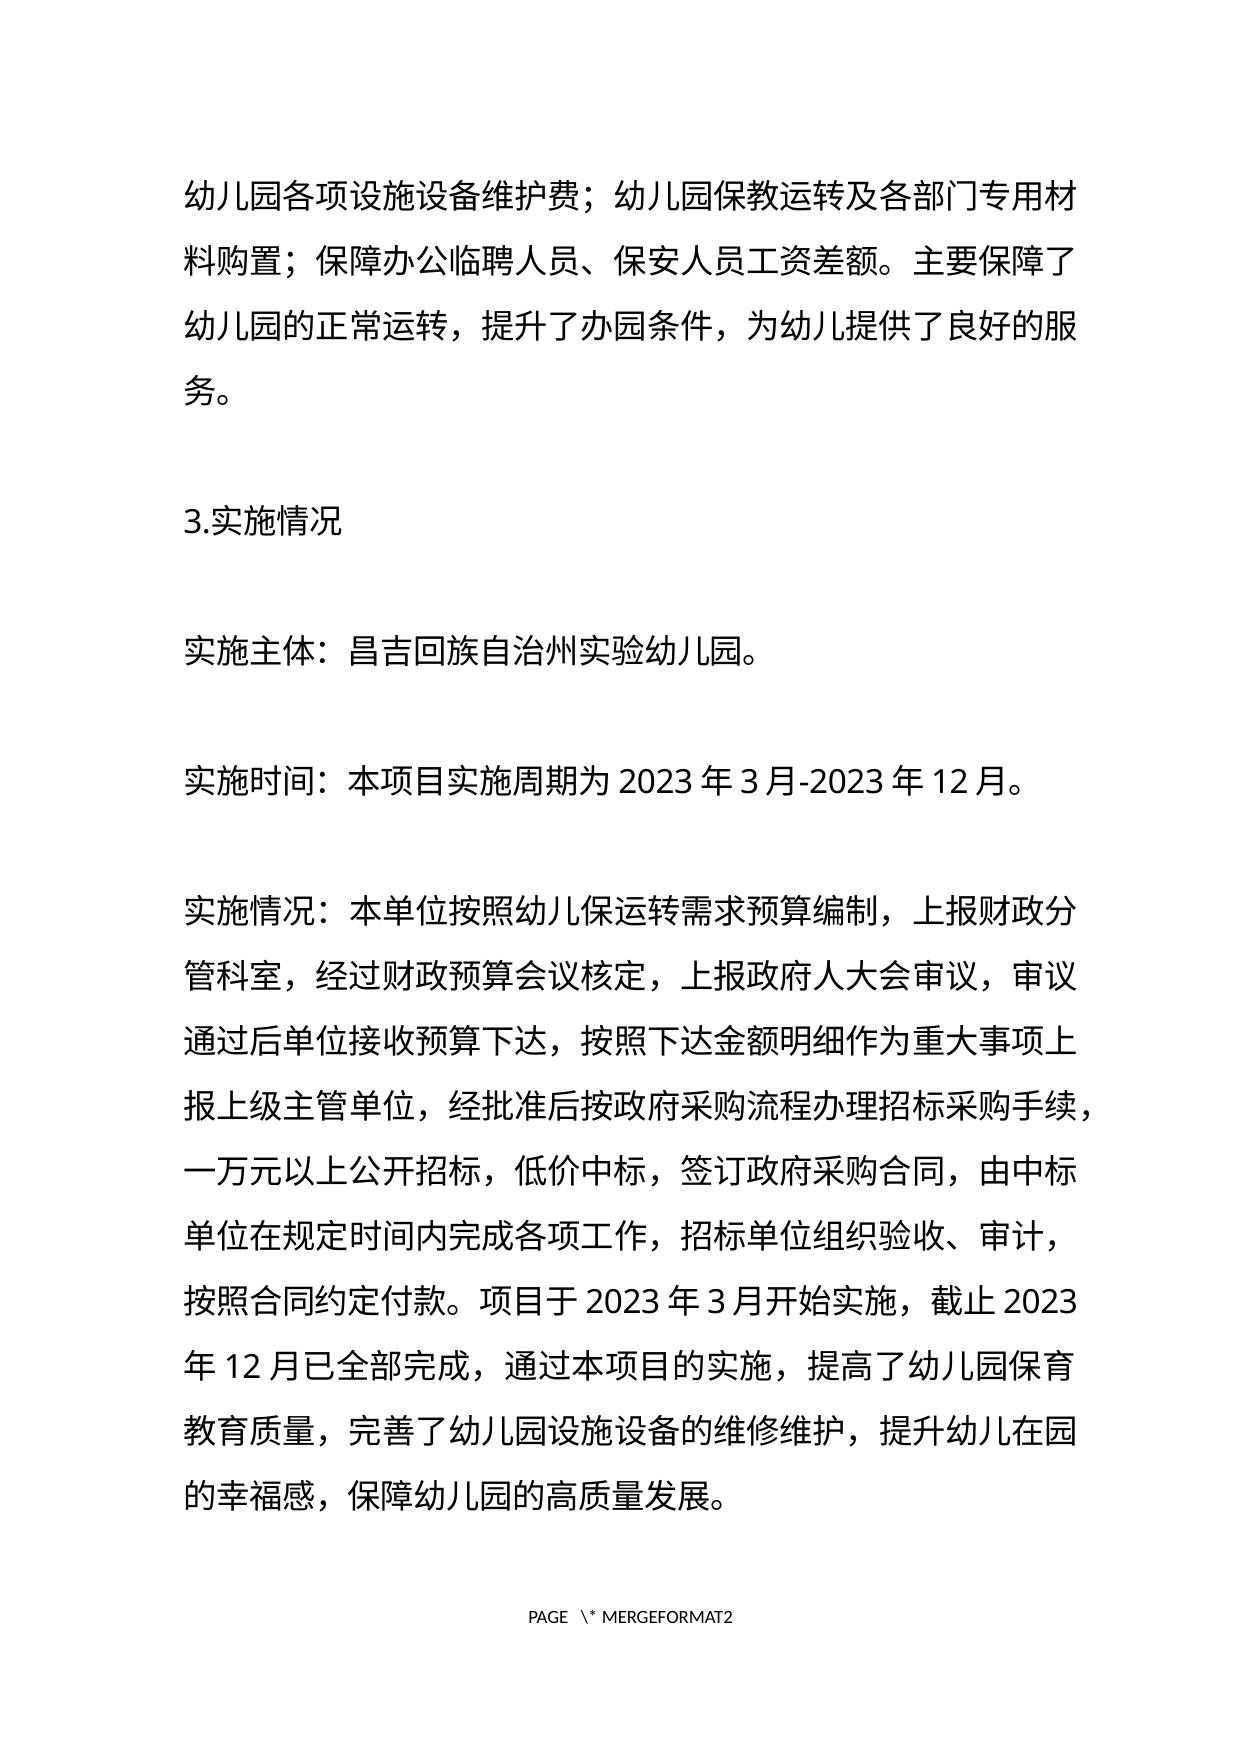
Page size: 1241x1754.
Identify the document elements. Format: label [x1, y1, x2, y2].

text [183, 162, 1078, 1527]
